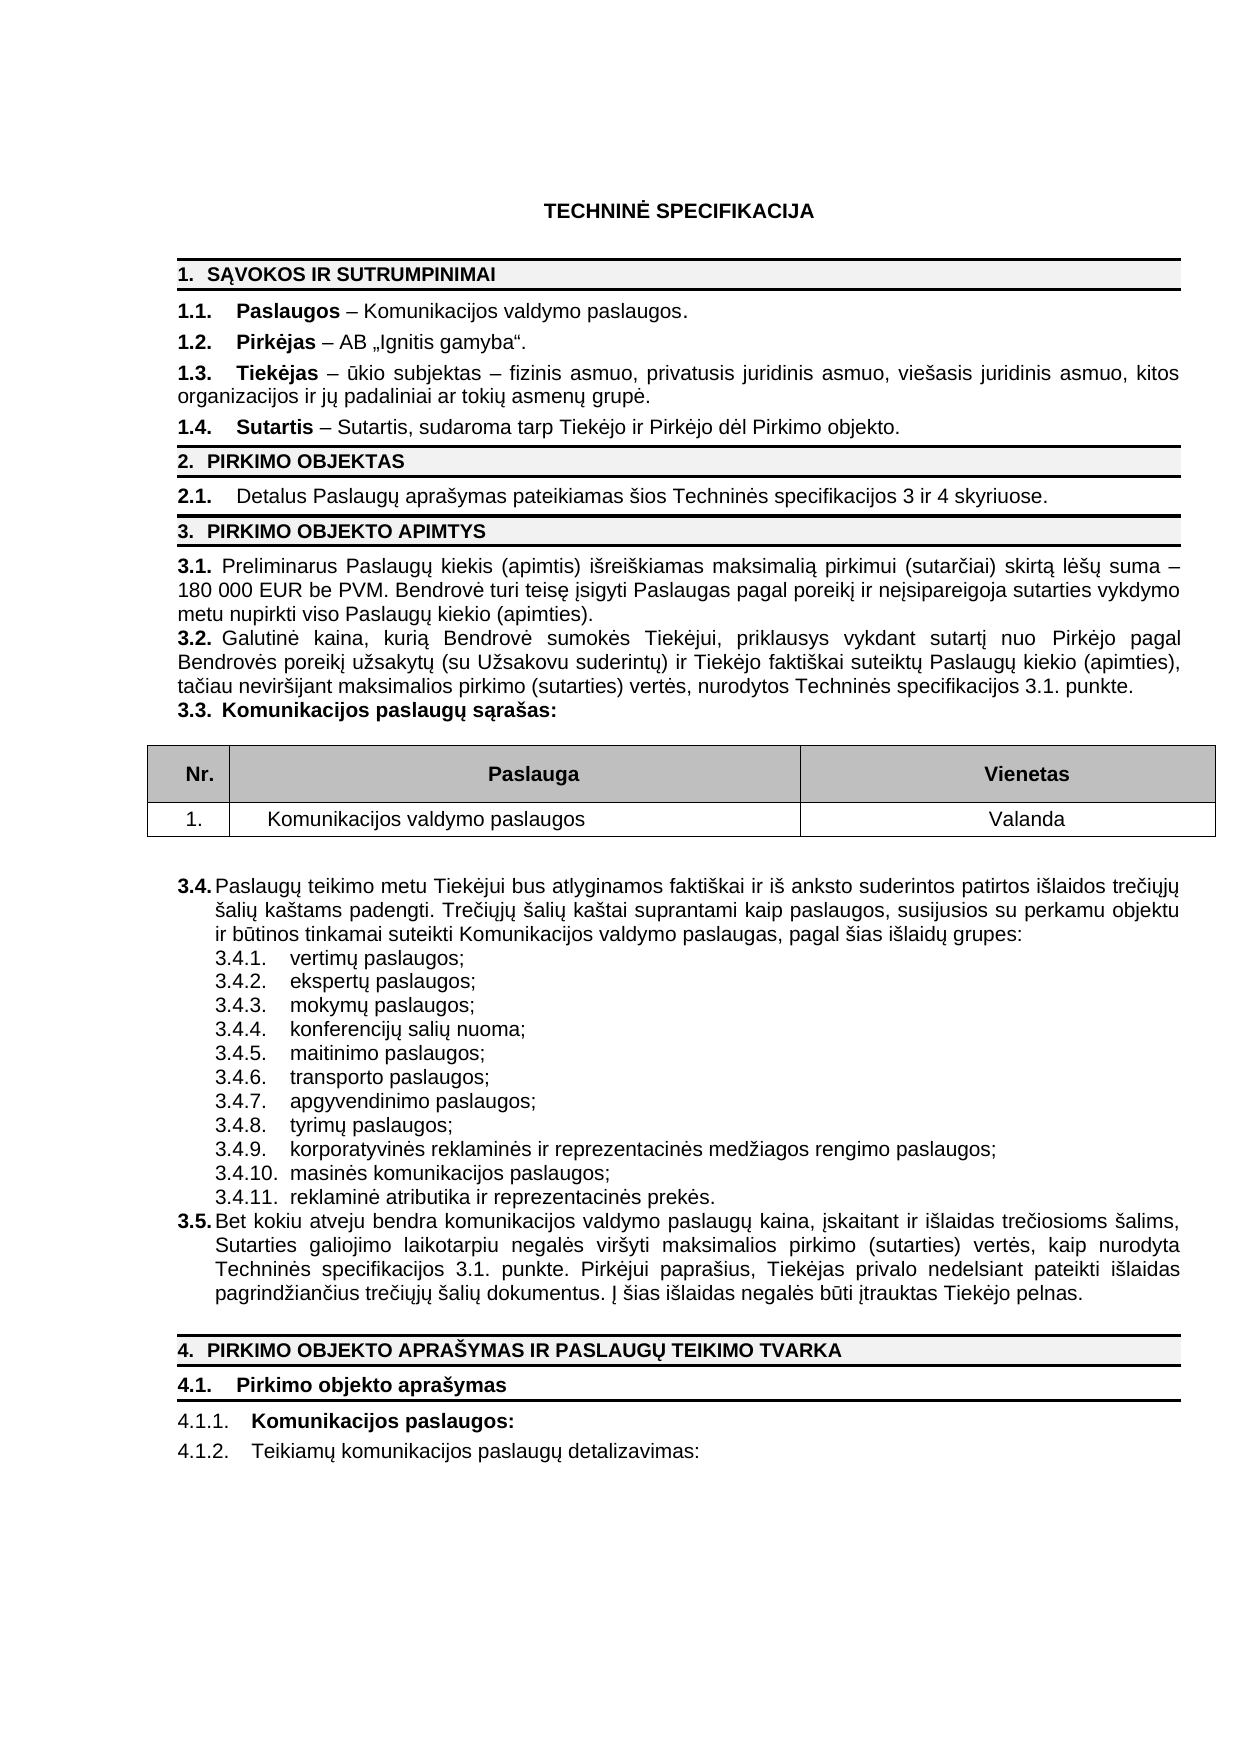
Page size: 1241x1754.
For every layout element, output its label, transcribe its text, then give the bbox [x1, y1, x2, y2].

list PIRKIMO OBJEKTAS [177, 448, 1181, 475]
list Preliminarus Paslaugų kiekis (apimtis) išreiškiamas maksimalią pirkimui (sutarčiai) skirtą lėšų suma – 180 000 EUR be PVM. Bendrovė turi teisę įsigyti Paslaugas pagal poreikį ir neįsipareigoja sutarties vykdymo metu nupirkti viso Paslaugų kiekio (apimties). [177, 554, 1181, 626]
list Detalus Paslaugų aprašymas pateikiamas šios Techninės specifikacijos 3 ir 4 skyriuose. [177, 484, 1181, 508]
list apgyvendinimo paslaugos; [215, 1089, 1181, 1113]
list Paslaugos – Komunikacijos valdymo paslaugos. [177, 297, 1181, 324]
list konferencijų salių nuoma; [215, 1017, 1181, 1041]
list Komunikacijos paslaugų sąrašas: [177, 697, 1181, 721]
list korporatyvinės reklaminės ir reprezentacinės medžiagos rengimo paslaugos; [215, 1137, 1181, 1161]
table_header Paslauga [230, 746, 800, 802]
list Tiekėjas – ūkio subjektas – fizinis asmuo, privatusis juridinis asmuo, viešasis juridinis asmuo, kitos organizacijos ir jų padaliniai ar tokių asmenų grupė. [177, 360, 1181, 408]
table_header Vienetas [801, 746, 1215, 802]
list reklaminė atributika ir reprezentacinės prekės. [215, 1185, 1181, 1209]
table_cell Komunikacijos valdymo paslaugos [230, 803, 800, 836]
list Paslaugų teikimo metu Tiekėjui bus atlyginamos faktiškai ir iš anksto suderintos patirtos išlaidos trečiųjų šalių kaštams padengti. Trečiųjų šalių kaštai suprantami kaip paslaugos, susijusios su perkamu objektu ir būtinos tinkamai suteikti Komunikacijos valdymo paslaugas, pagal šias išlaidų grupes: [177, 873, 1181, 945]
list Teikiamų komunikacijos paslaugų detalizavimas: [177, 1439, 1181, 1463]
list ekspertų paslaugos; [215, 969, 1181, 993]
list Pirkėjas – AB „Ignitis gamyba“. [177, 330, 1181, 354]
table_cell Valanda [801, 803, 1215, 836]
list Pirkimo objekto aprašymas [177, 1373, 1181, 1399]
list transporto paslaugos; [215, 1065, 1181, 1089]
list vertimų paslaugos; [215, 945, 1181, 969]
list SĄVOKOS IR SUTRUMPINIMAI [177, 261, 1181, 288]
list maitinimo paslaugos; [215, 1041, 1181, 1065]
list masinės komunikacijos paslaugos; [215, 1161, 1181, 1185]
list Bet kokiu atveju bendra komunikacijos valdymo paslaugų kaina, įskaitant ir išlaidas trečiosioms šalims, Sutarties galiojimo laikotarpiu negalės viršyti maksimalios pirkimo (sutarties) vertės, kaip nurodyta Techninės specifikacijos 3.1. punkte. Pirkėjui paprašius, Tiekėjas privalo nedelsiant pateikti išlaidas pagrindžiančius trečiųjų šalių dokumentus. Į šias išlaidas negalės būti įtrauktas Tiekėjo pelnas. [177, 1209, 1181, 1305]
list Sutartis – Sutartis, sudaroma tarp Tiekėjo ir Pirkėjo dėl Pirkimo objekto. [177, 414, 1181, 438]
list tyrimų paslaugos; [215, 1113, 1181, 1137]
list mokymų paslaugos; [215, 993, 1181, 1017]
table_header Nr. [148, 746, 229, 802]
list Komunikacijos paslaugos: [177, 1408, 1181, 1432]
table_cell 1. [148, 803, 229, 836]
list PIRKIMO OBJEKTO APRAŠYMAS IR PASLAUGŲ TEIKIMO TVARKA [177, 1337, 1181, 1364]
list PIRKIMO OBJEKTO APIMTYS [177, 518, 1181, 544]
list Galutinė kaina, kurią Bendrovė sumokės Tiekėjui, priklausys vykdant sutartį nuo Pirkėjo pagal Bendrovės poreikį užsakytų (su Užsakovu suderintų) ir Tiekėjo faktiškai suteiktų Paslaugų kiekio (apimties), tačiau neviršijant maksimalios pirkimo (sutarties) vertės, nurodytos Techninės specifikacijos 3.1. punkte. [177, 626, 1181, 697]
text TECHNINĖ SPECIFIKACIJA [177, 199, 1181, 223]
